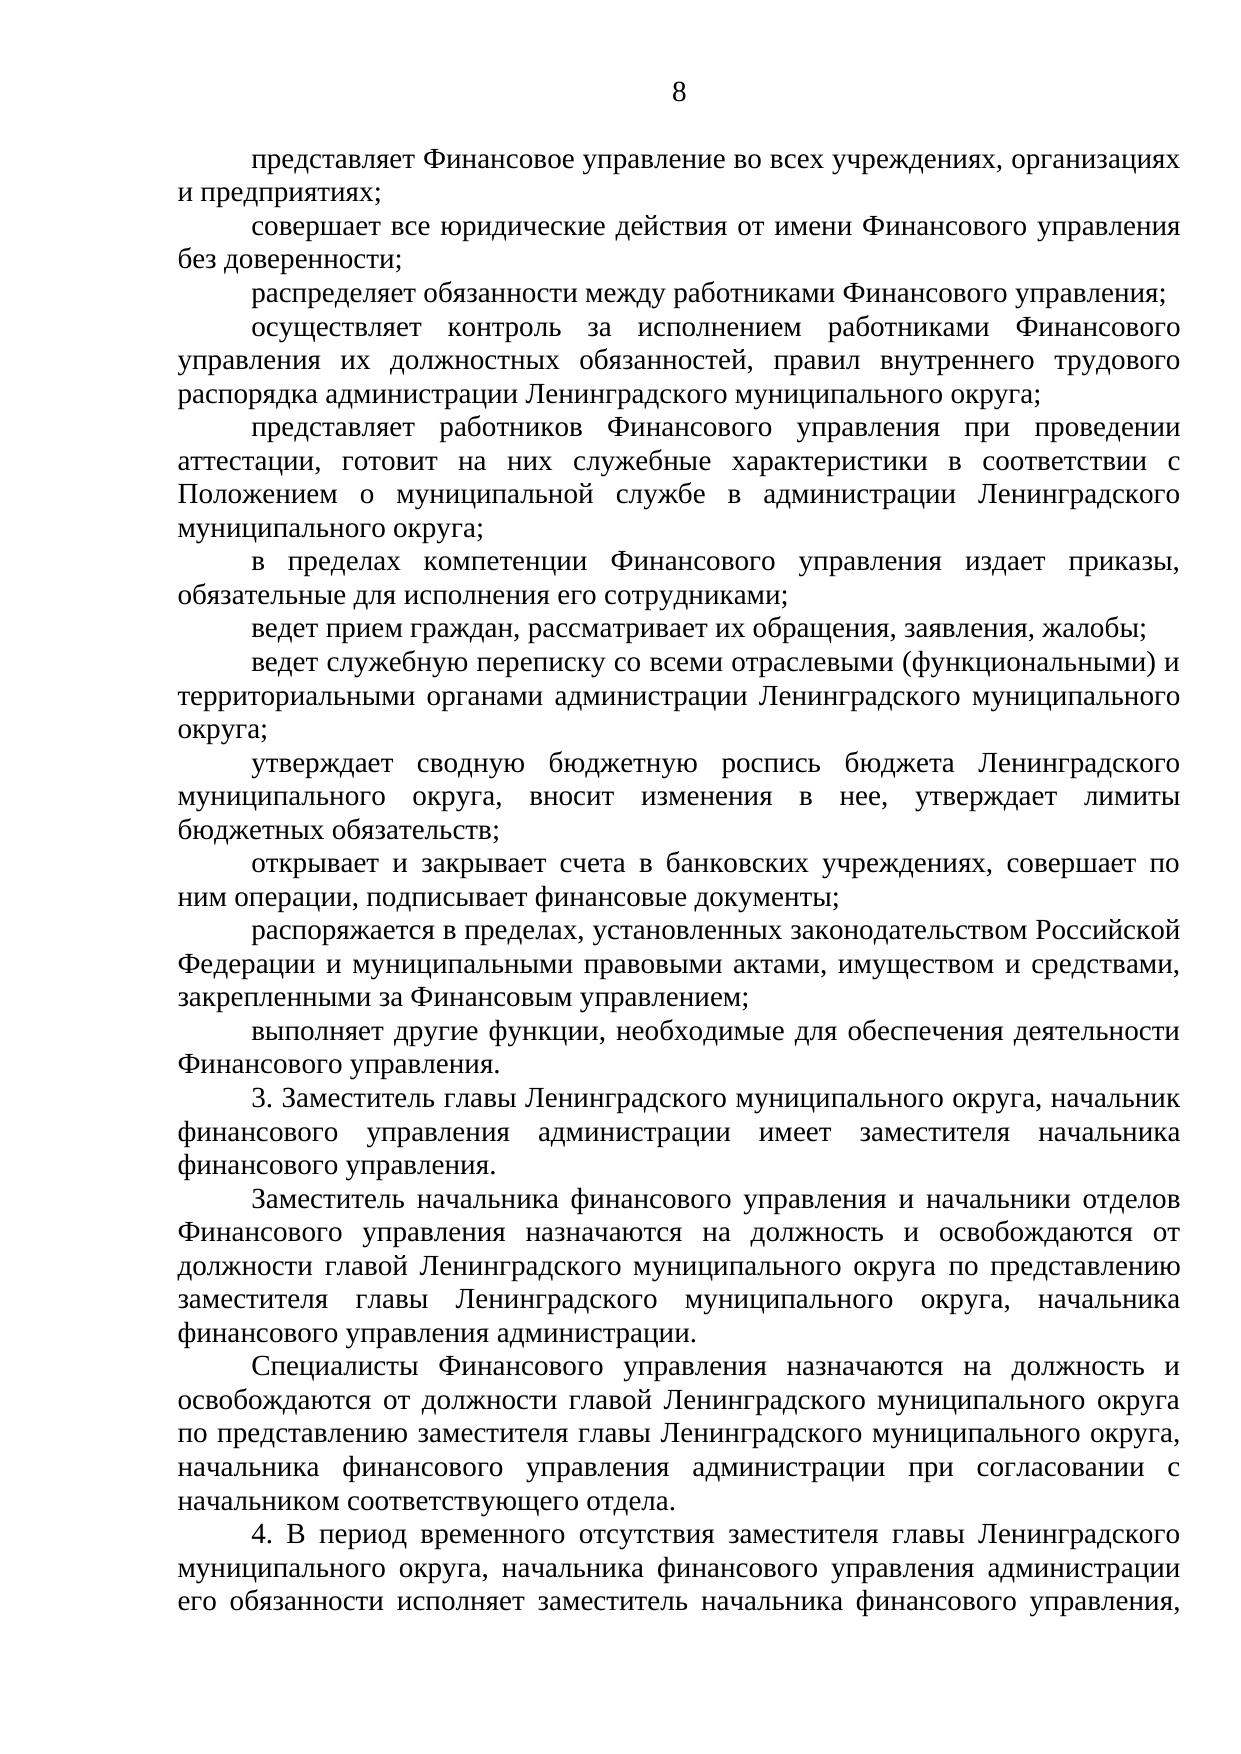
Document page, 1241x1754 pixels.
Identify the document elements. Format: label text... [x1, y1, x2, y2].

text Специалисты Финансового управления назначаются на должность и освобождаются от должности главой Ленинградского муниципального округа по представлению заместителя главы Ленинградского муниципального округа, начальника финансового управления администрации при согласовании с начальником соответствующего отдела. [177, 1348, 1181, 1516]
text открывает и закрывает счета в банковских учреждениях, совершает по ним операции, подписывает финансовые документы; [177, 845, 1181, 912]
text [177, 1516, 1181, 1617]
text ведет служебную переписку со всеми отраслевыми (функциональными) и территориальными органами администрации Ленинградского муниципального округа; [177, 644, 1181, 745]
text представляет работников Финансового управления при проведении аттестации, готовит на них служебные характеристики в соответствии с Положением о муниципальной службе в администрации Ленинградского муниципального округа; [177, 409, 1181, 543]
text распределяет обязанности между работниками Финансового управления; [177, 275, 1181, 309]
text осуществляет контроль за исполнением работниками Финансового управления их должностных обязанностей, правил внутреннего трудового распорядка администрации Ленинградского муниципального округа; [177, 309, 1181, 409]
text совершает все юридические действия от имени Финансового управления без доверенности; [177, 208, 1181, 275]
text представляет Финансовое управление во всех учреждениях, организациях и предприятиях; [177, 141, 1181, 208]
text Заместитель начальника финансового управления и начальники отделов Финансового управления назначаются на должность и освобождаются от должности главой Ленинградского муниципального округа по представлению заместителя главы Ленинградского муниципального округа, начальника финансового управления администрации. [177, 1181, 1181, 1348]
text распоряжается в пределах, установленных законодательством Российской Федерации и муниципальными правовыми актами, имуществом и средствами, закрепленными за Финансовым управлением; [177, 912, 1181, 1013]
text в пределах компетенции Финансового управления издает приказы, обязательные для исполнения его сотрудниками; [177, 543, 1181, 611]
text утверждает сводную бюджетную роспись бюджета Ленинградского муниципального округа, вносит изменения в нее, утверждает лимиты бюджетных обязательств; [177, 745, 1181, 845]
text 3. Заместитель главы Ленинградского муниципального округа, начальник финансового управления администрации имеет заместителя начальника финансового управления. [177, 1080, 1181, 1181]
text выполняет другие функции, необходимые для обеспечения деятельности Финансового управления. [177, 1013, 1181, 1080]
text ведет прием граждан, рассматривает их обращения, заявления, жалобы; [177, 611, 1181, 644]
